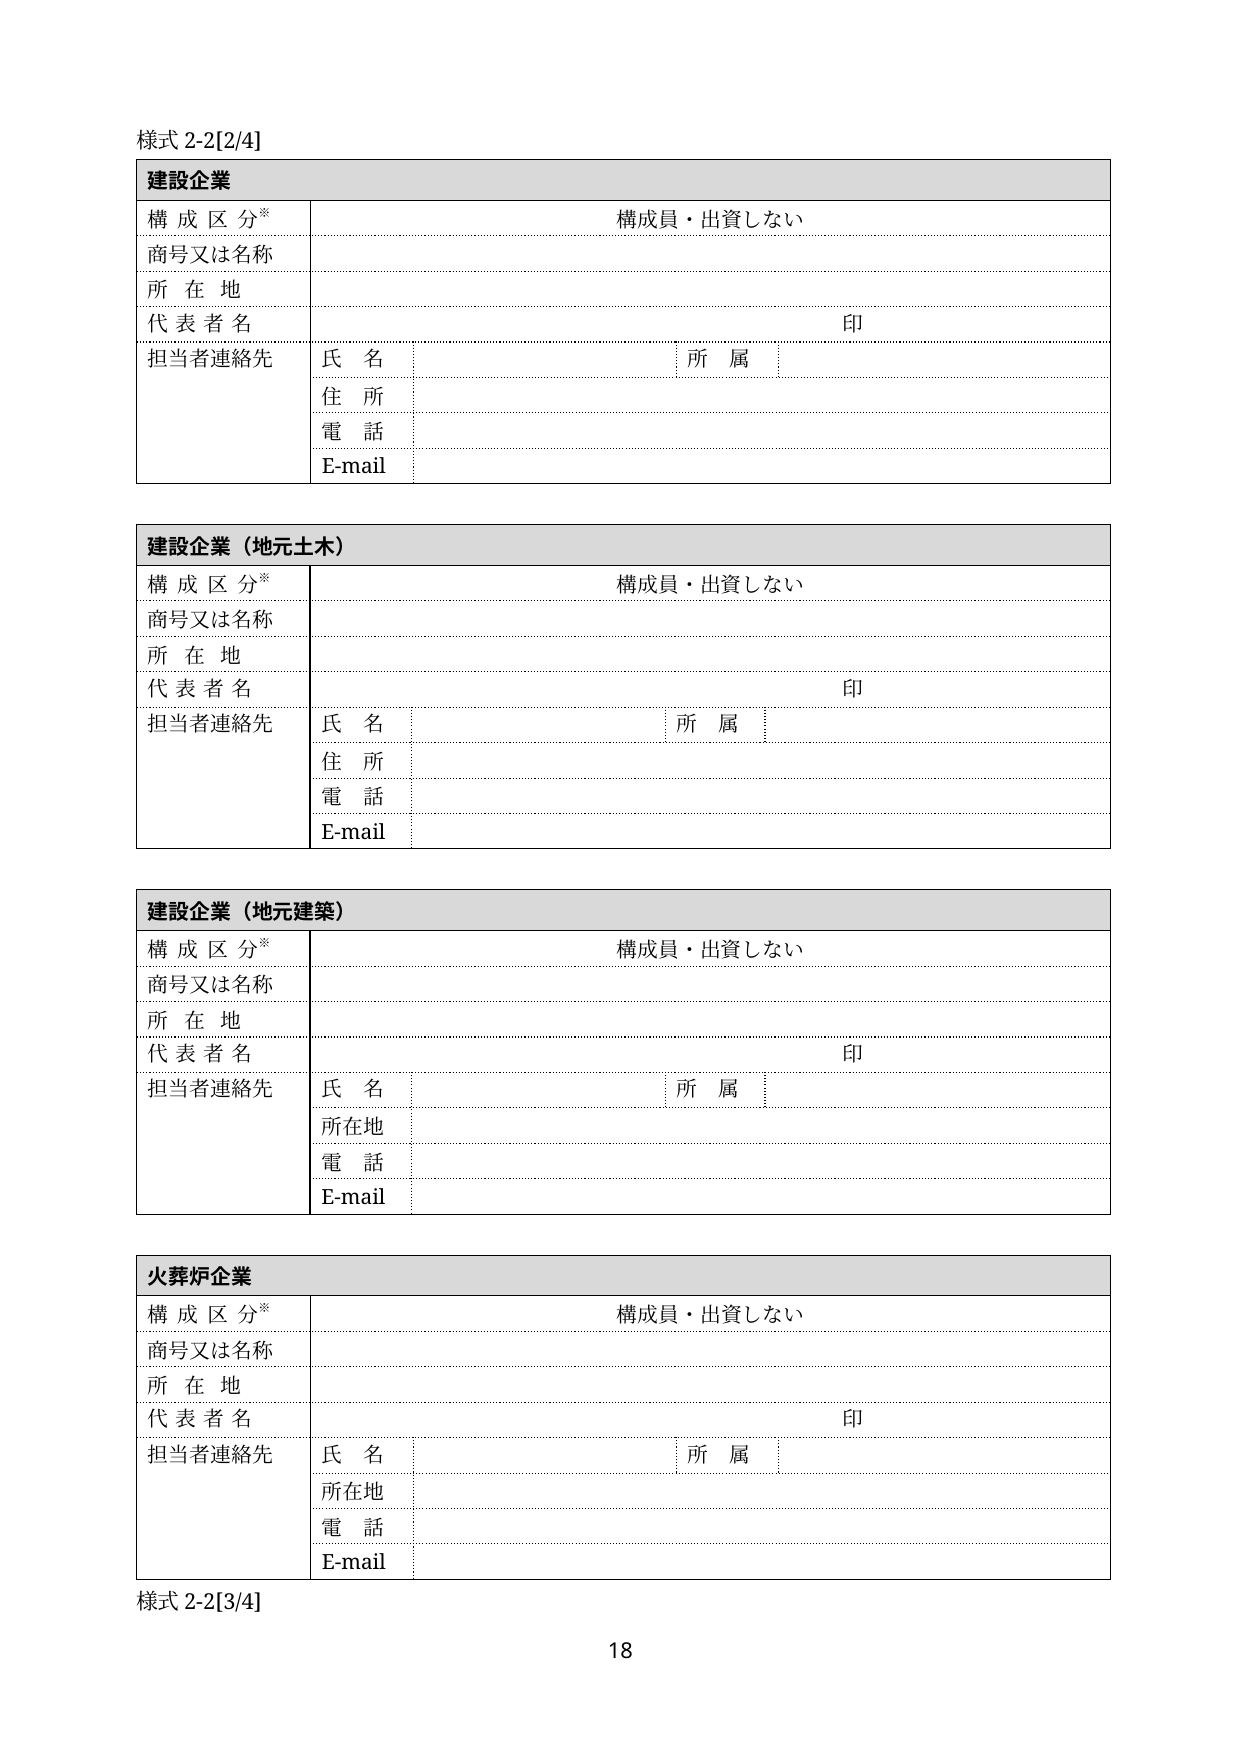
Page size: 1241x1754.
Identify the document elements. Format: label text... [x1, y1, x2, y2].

table_cell [412, 1072, 665, 1107]
table_cell 電 話 [311, 778, 412, 813]
table_cell E-mail [311, 1543, 413, 1579]
table_cell 氏 名 [311, 1437, 413, 1472]
table_cell 商号又は名称 [137, 966, 309, 1001]
table_cell 代表者名 [137, 1036, 309, 1072]
table_cell [311, 235, 1110, 271]
table_cell 構成区分※ [137, 931, 309, 966]
table_cell 商号又は名称 [137, 1331, 310, 1366]
table_cell [412, 707, 665, 742]
table_cell 構成員・出資しない [311, 566, 1110, 600]
table_cell 構成員・出資しない [311, 1296, 1110, 1331]
table_cell E-mail [311, 1178, 412, 1213]
table_cell E-mail [311, 448, 413, 483]
table_cell 担当者連絡先 [137, 341, 310, 483]
table_cell [414, 412, 1110, 448]
table_header 建設企業 [137, 160, 1110, 200]
table_cell [414, 1437, 676, 1472]
table_cell 電 話 [311, 1143, 412, 1178]
table_cell [412, 813, 1110, 848]
table_cell [414, 1543, 1110, 1579]
table_cell 氏 名 [311, 341, 413, 377]
table_cell 代表者名 [137, 306, 310, 341]
table_cell 構成員・出資しない [311, 201, 1110, 235]
table_cell 印 [311, 306, 1110, 341]
table_cell 所在地 [137, 1366, 310, 1402]
table_cell 担当者連絡先 [137, 1072, 309, 1213]
text 様式2-2[2/4] [136, 119, 1104, 159]
table_cell 所在地 [311, 1473, 413, 1508]
table_cell [414, 377, 1110, 412]
table_header 建設企業（地元土木） [137, 525, 1110, 565]
table_cell 所在地 [137, 1001, 309, 1036]
table_cell 所 属 [665, 1072, 765, 1107]
table_cell 商号又は名称 [137, 600, 309, 636]
table_cell 印 [311, 1402, 1110, 1437]
table_cell [311, 271, 1110, 306]
table_cell [778, 1437, 1110, 1472]
table_cell E-mail [311, 813, 412, 848]
table_cell 電 話 [311, 1508, 413, 1543]
table_cell [412, 1107, 1110, 1143]
table_cell 商号又は名称 [137, 235, 310, 271]
table_cell [311, 966, 1110, 1001]
table_cell 構成員・出資しない [311, 931, 1110, 966]
table_cell 住 所 [311, 742, 412, 777]
table_cell 電 話 [311, 412, 413, 448]
table_cell 担当者連絡先 [137, 1437, 310, 1579]
table_cell 所在地 [137, 636, 309, 671]
table_cell 住 所 [311, 377, 413, 412]
table_cell 所在地 [137, 271, 310, 306]
table_cell 所 属 [676, 1437, 778, 1472]
table_cell [311, 600, 1110, 636]
table_cell 所在地 [311, 1107, 412, 1143]
text 様式2-2[3/4] [136, 1580, 1104, 1620]
table_cell [414, 1473, 1110, 1508]
table_cell 氏 名 [311, 707, 412, 742]
table_header 火葬炉企業 [137, 1256, 1110, 1295]
table_cell [311, 1366, 1110, 1402]
table_cell [414, 341, 676, 377]
table_cell [412, 1143, 1110, 1178]
table_cell [765, 1072, 1110, 1107]
table_cell [412, 742, 1110, 777]
table_cell 印 [311, 1036, 1110, 1072]
table_cell 氏 名 [311, 1072, 412, 1107]
table_cell 代表者名 [137, 1402, 310, 1437]
table_header 建設企業（地元建築） [137, 890, 1110, 930]
table_cell 担当者連絡先 [137, 707, 309, 848]
table_cell 構成区分※ [137, 566, 309, 600]
table_cell [765, 707, 1110, 742]
table_cell [311, 1001, 1110, 1036]
table_cell [311, 636, 1110, 671]
table_cell [778, 341, 1110, 377]
table_cell 所 属 [665, 707, 765, 742]
table_cell 所 属 [676, 341, 778, 377]
table_cell 構成区分※ [137, 201, 310, 235]
table_cell [311, 1331, 1110, 1366]
table_cell [414, 1508, 1110, 1543]
table_cell 構成区分※ [137, 1296, 310, 1331]
table_cell [412, 778, 1110, 813]
table_cell [414, 448, 1110, 483]
table_cell [412, 1178, 1110, 1213]
table_cell 印 [311, 671, 1110, 707]
table_cell 代表者名 [137, 671, 309, 707]
